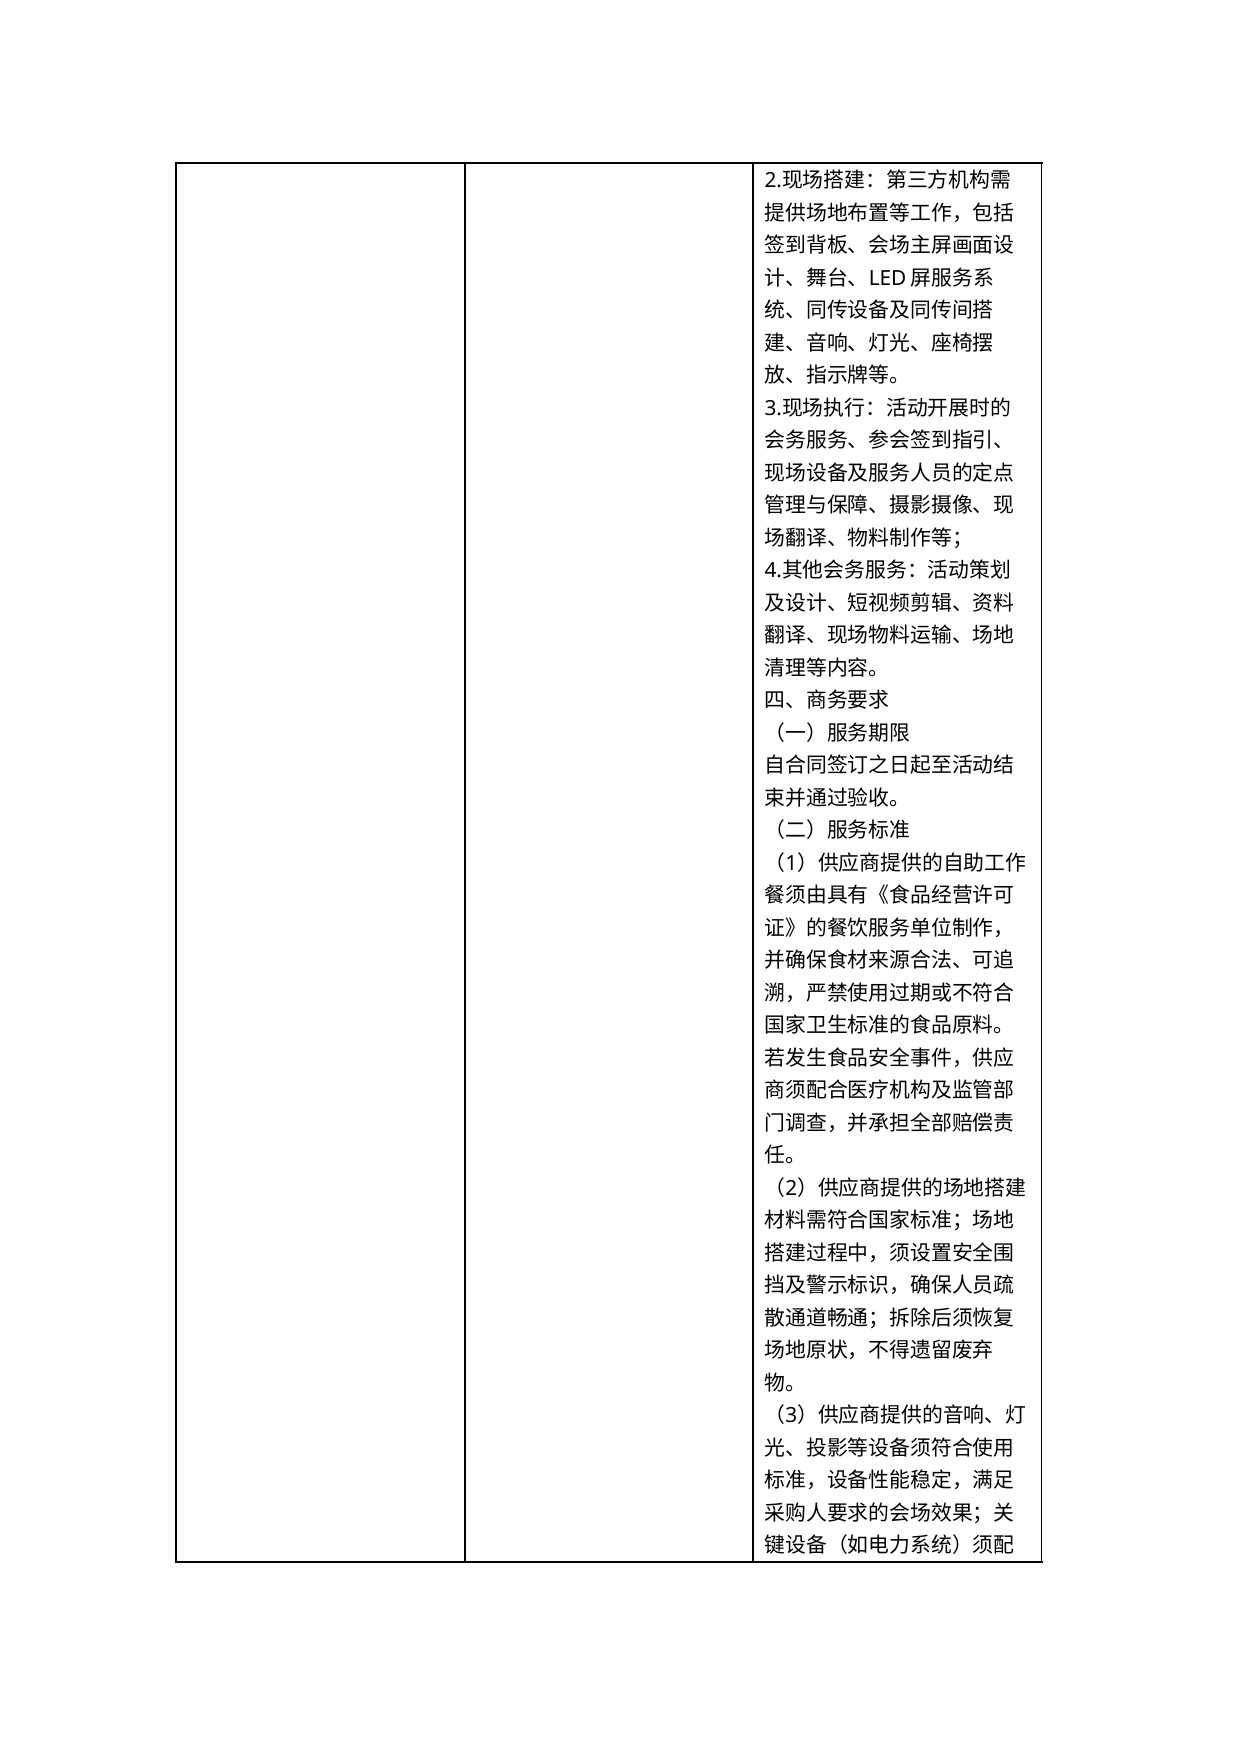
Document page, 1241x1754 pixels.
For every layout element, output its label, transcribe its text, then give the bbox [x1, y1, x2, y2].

table_cell 1 [177, 164, 464, 1561]
table_cell [466, 164, 752, 1561]
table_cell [754, 164, 1041, 1561]
